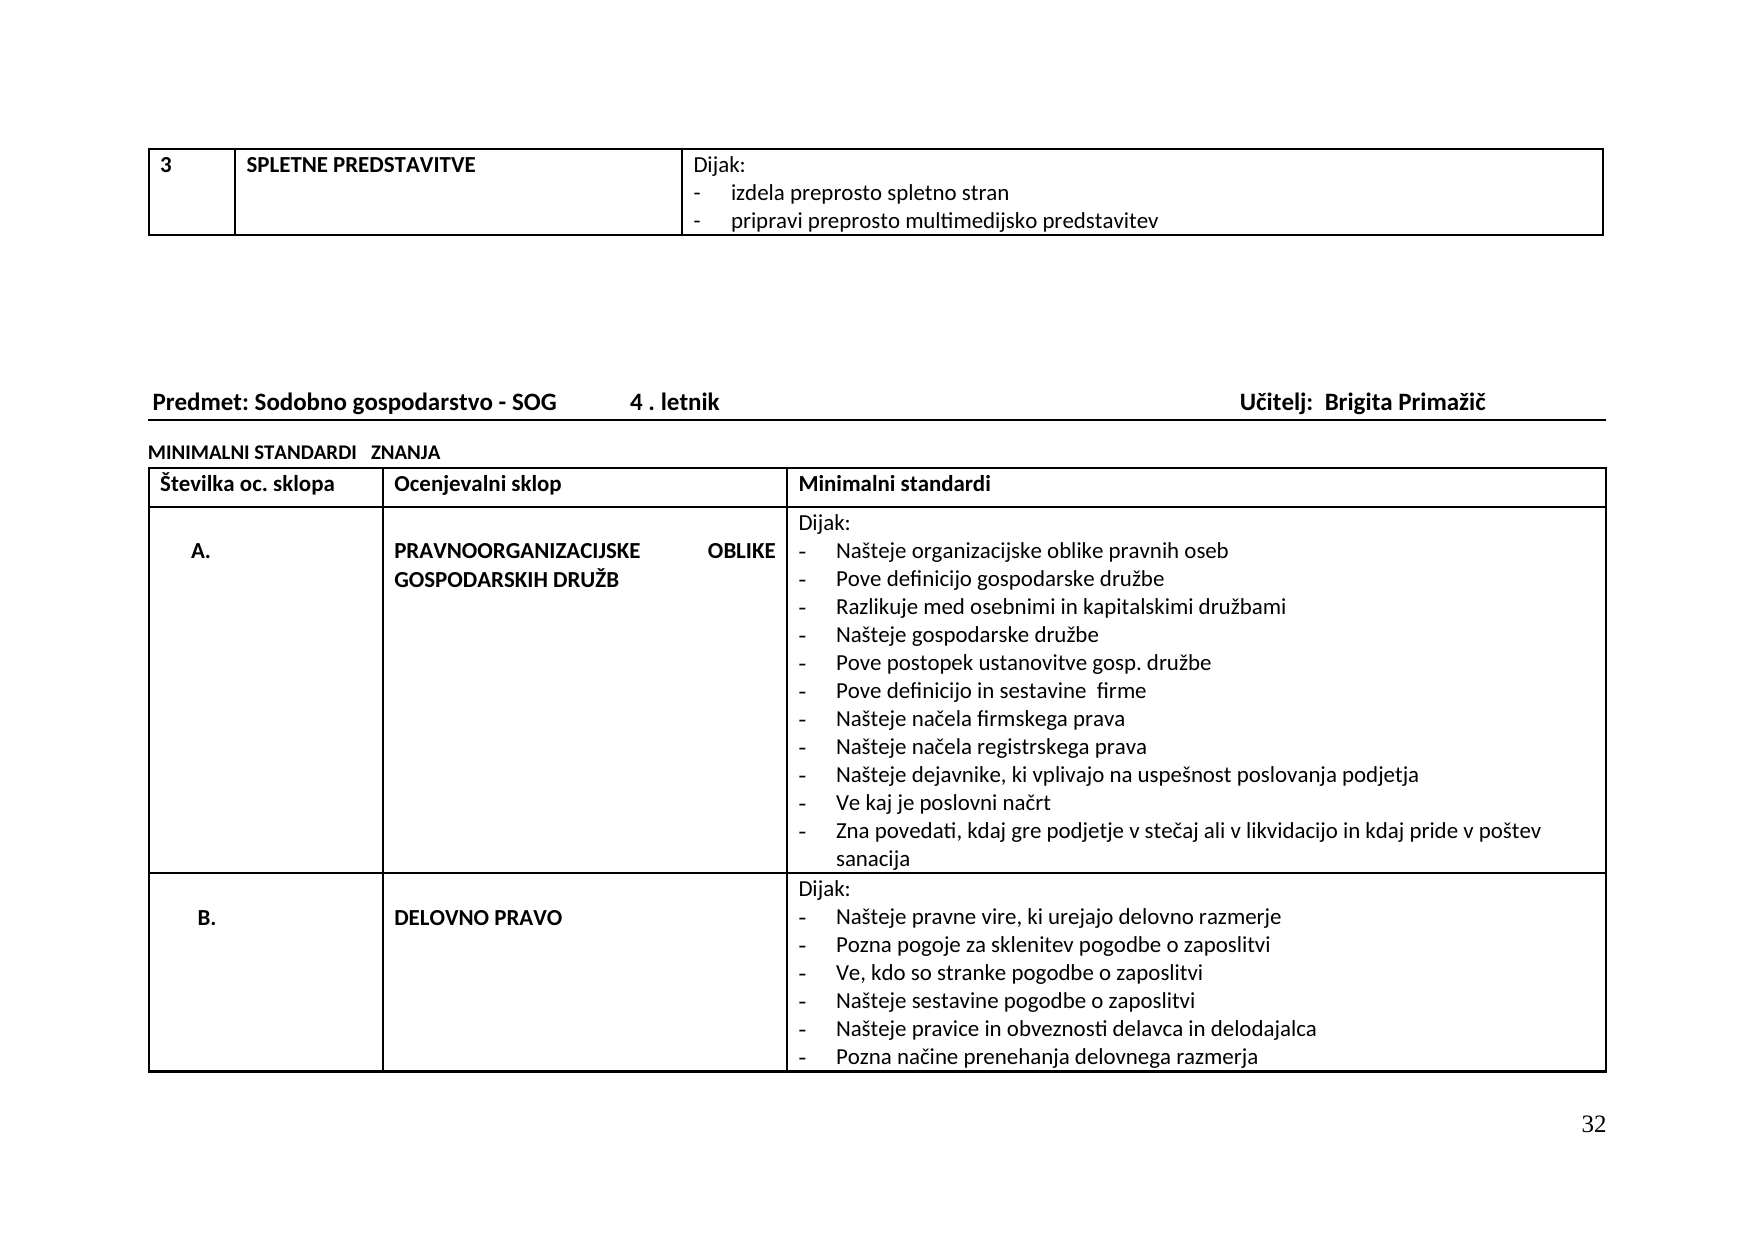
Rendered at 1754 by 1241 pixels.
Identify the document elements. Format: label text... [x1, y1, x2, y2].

table_header Številka oc. sklopa [150, 469, 382, 506]
table_cell Dijak: izdela preprosto spletno stran pripravi preprosto multimedijsko predstavitev [683, 150, 1602, 234]
table_cell Dijak: Našteje organizacijske oblike pravnih oseb Pove definicijo gospodarske družbe Razlikuje med osebnimi in kapitalskimi družbami Našteje gospodarske družbe Pove postopek ustanovitve gosp. družbe Pove definicijo in sestavine firme Našteje načela firmskega prava Našteje načela registrskega prava Našteje dejavnike, ki vplivajo na uspešnost poslovanja podjetja Ve kaj je poslovni načrt Zna povedati, kdaj gre podjetje v stečaj ali v likvidacijo in kdaj pride v poštev sanacija [788, 508, 1605, 872]
table_header Minimalni standardi [788, 469, 1605, 506]
table_cell DELOVNO PRAVO [384, 874, 786, 1070]
text MINIMALNI STANDARDI ZNANJA [148, 439, 1606, 465]
table_cell B. [150, 874, 382, 1070]
table_cell 3 [150, 150, 234, 234]
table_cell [788, 874, 1605, 1070]
table_cell A. [150, 508, 382, 872]
table_cell SPLETNE PREDSTAVITVE [236, 150, 681, 234]
table_cell PRAVNOORGANIZACIJSKE OBLIKE GOSPODARSKIH DRUŽB [384, 508, 786, 872]
text Predmet: Sodobno gospodarstvo - SOG 4 . letnik Učitelj: Brigita Primažič [148, 386, 1606, 419]
table_header Ocenjevalni sklop [384, 469, 786, 506]
